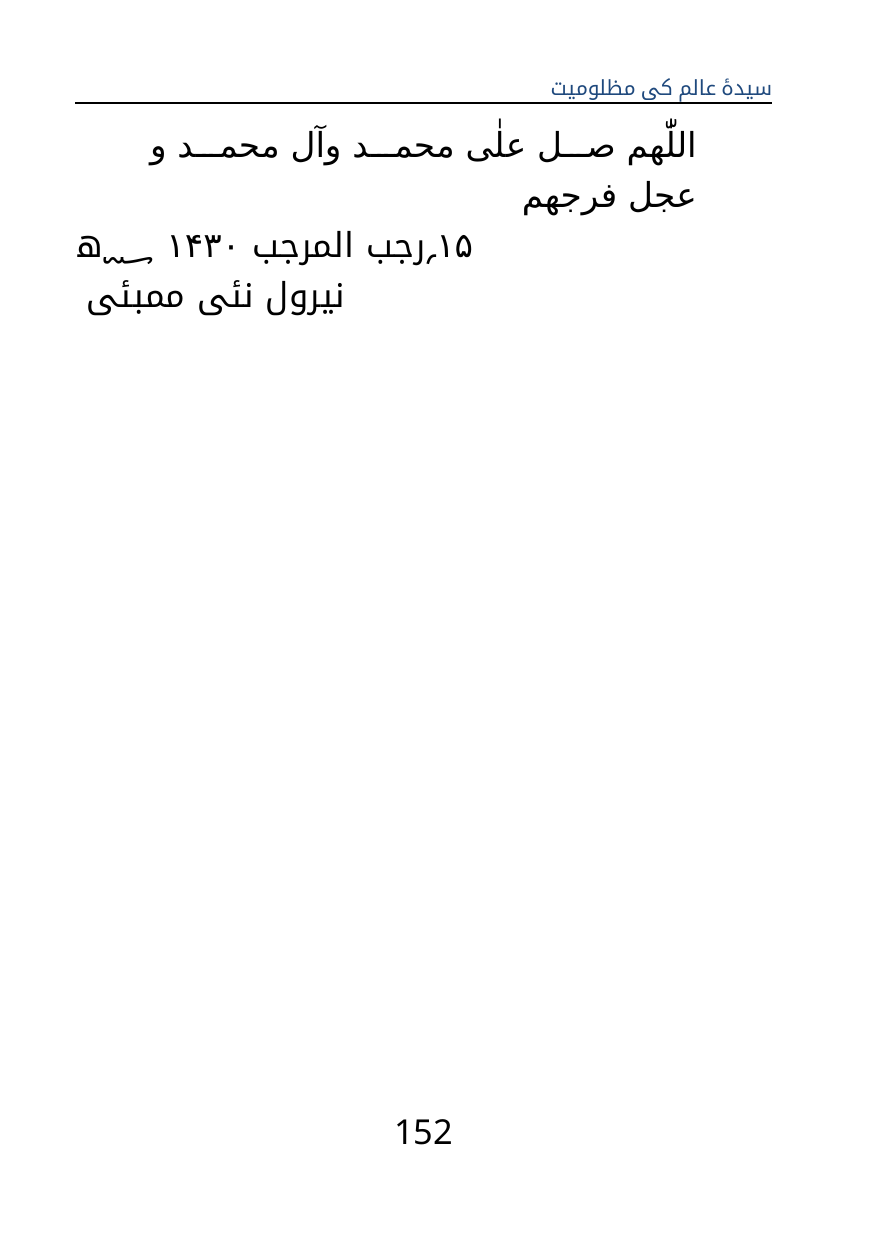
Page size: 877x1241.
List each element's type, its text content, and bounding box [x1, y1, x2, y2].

text نیرول نئی ممبئی [75, 267, 772, 317]
text ۱۵؍رجب المرجب ۱۴۳۰ ؁ھ [75, 217, 772, 267]
text اللّٰھم صل علٰی محمد وآل محمد و عجل فرجھم [150, 117, 697, 217]
